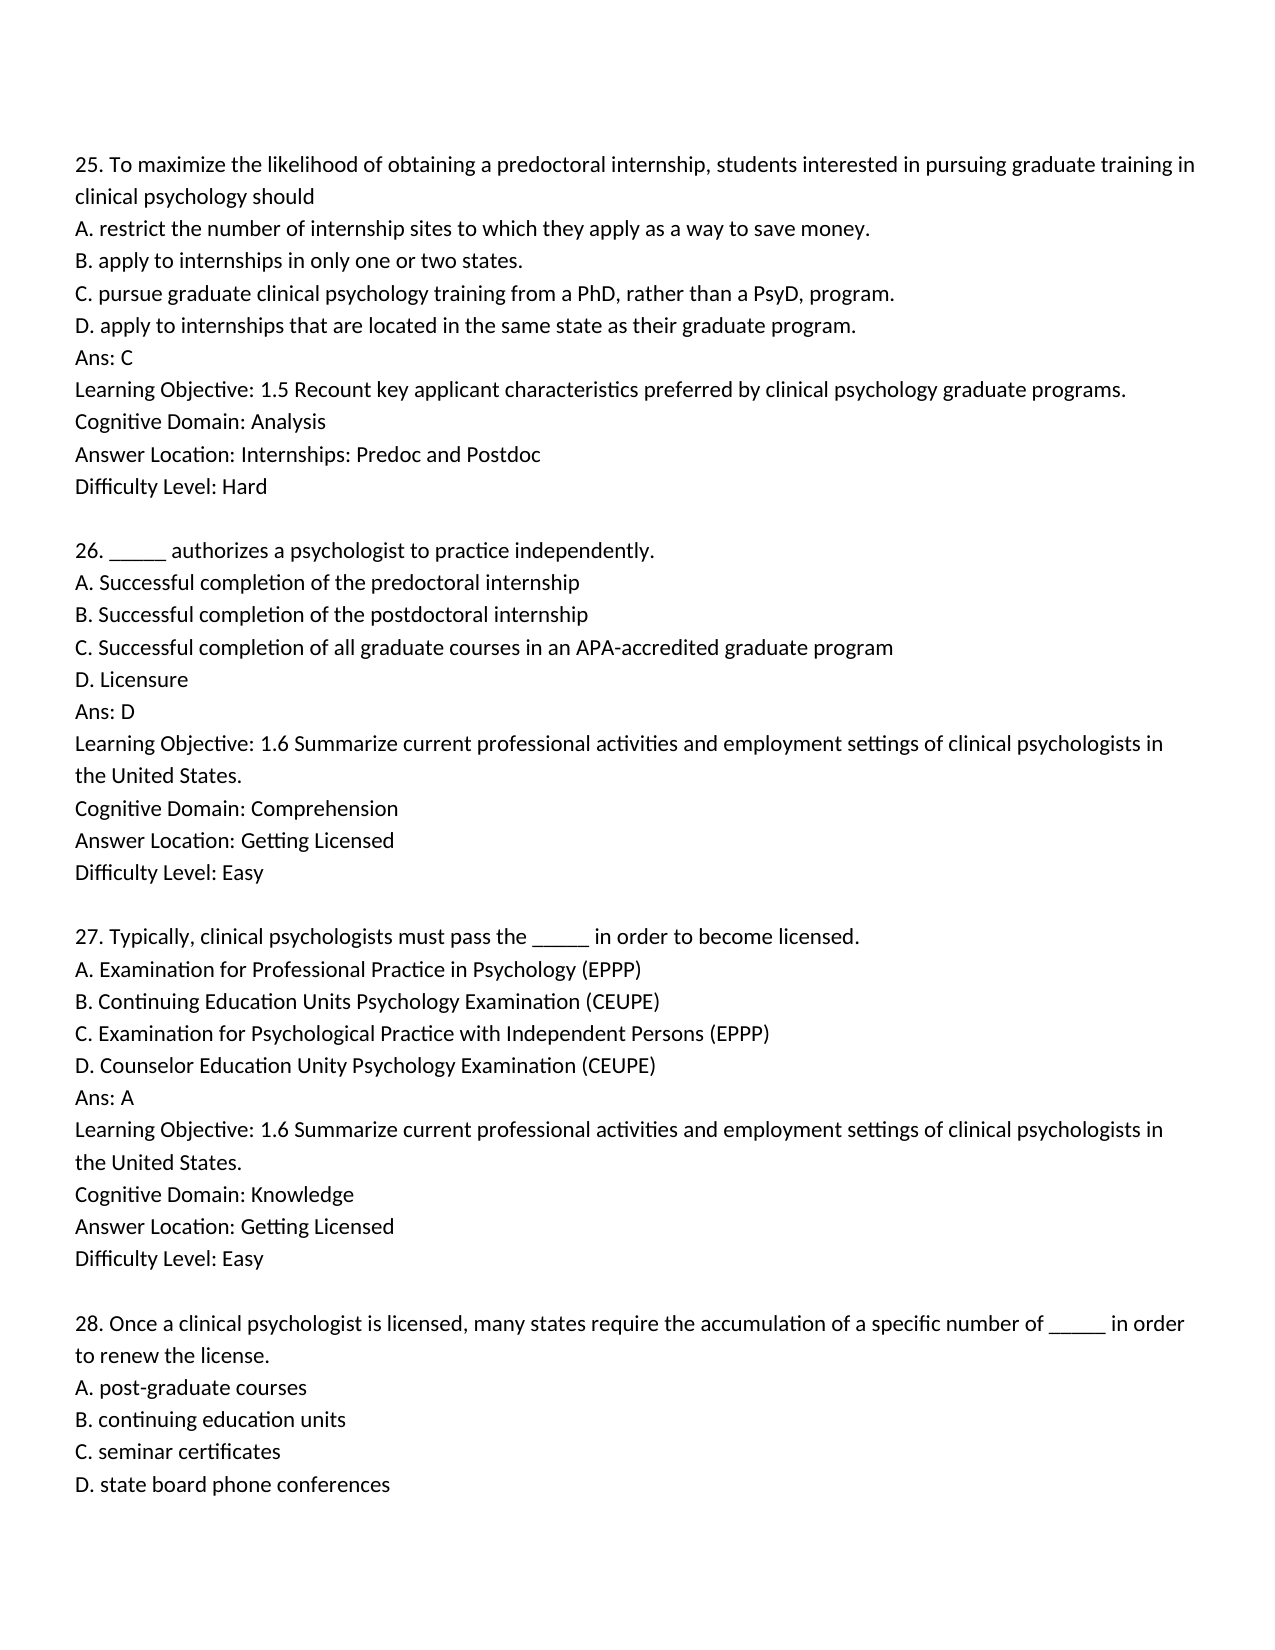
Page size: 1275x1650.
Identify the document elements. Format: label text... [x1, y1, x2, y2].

text B. apply to internships in only one or two states. [75, 247, 1200, 274]
text Learning Objective: 1.6 Summarize current professional activities and employment settings of clinical psychologists in the United States. [75, 1116, 1200, 1176]
text B. Successful completion of the postdoctoral internship [75, 601, 1200, 629]
text Difficulty Level: Hard [75, 472, 1200, 500]
text C. pursue graduate clinical psychology training from a PhD, rather than a PsyD, program. [75, 279, 1200, 307]
text 26. _____ authorizes a psychologist to practice independently. [75, 536, 1200, 564]
text Ans: A [75, 1083, 1200, 1111]
text A. Successful completion of the predoctoral internship [75, 568, 1200, 596]
text Answer Location: Getting Licensed [75, 1212, 1200, 1240]
text D. apply to internships that are located in the same state as their graduate program. [75, 311, 1200, 339]
text Ans: D [75, 697, 1200, 725]
text 25. To maximize the likelihood of obtaining a predoctoral internship, students interested in pursuing graduate training in clinical psychology should [75, 150, 1200, 210]
text Difficulty Level: Easy [75, 1244, 1200, 1272]
text Cognitive Domain: Knowledge [75, 1180, 1200, 1208]
text Cognitive Domain: Comprehension [75, 794, 1200, 822]
text 28. Once a clinical psychologist is licensed, many states require the accumulation of a specific number of _____ in order to renew the license. [75, 1309, 1200, 1369]
text Learning Objective: 1.5 Recount key applicant characteristics preferred by clinical psychology graduate programs. [75, 375, 1200, 403]
text A. restrict the number of internship sites to which they apply as a way to save money. [75, 214, 1200, 242]
text C. Examination for Psychological Practice with Independent Persons (EPPP) [75, 1019, 1200, 1047]
text C. seminar certificates [75, 1437, 1200, 1466]
text C. Successful completion of all graduate courses in an APA-accredited graduate program [75, 633, 1200, 661]
text Answer Location: Internships: Predoc and Postdoc [75, 440, 1200, 468]
text D. Counselor Education Unity Psychology Examination (CEUPE) [75, 1051, 1200, 1079]
text A. post-graduate courses [75, 1373, 1200, 1401]
text 27. Typically, clinical psychologists must pass the _____ in order to become licensed. [75, 922, 1200, 951]
text Learning Objective: 1.6 Summarize current professional activities and employment settings of clinical psychologists in the United States. [75, 729, 1200, 789]
text B. Continuing Education Units Psychology Examination (CEUPE) [75, 987, 1200, 1015]
text Ans: C [75, 343, 1200, 371]
text A. Examination for Professional Practice in Psychology (EPPP) [75, 955, 1200, 983]
text Answer Location: Getting Licensed Difficulty Level: Easy [75, 826, 1200, 886]
text D. Licensure [75, 665, 1200, 693]
text Cognitive Domain: Analysis [75, 407, 1200, 436]
text D. state board phone conferences [75, 1470, 1200, 1498]
text B. continuing education units [75, 1405, 1200, 1433]
